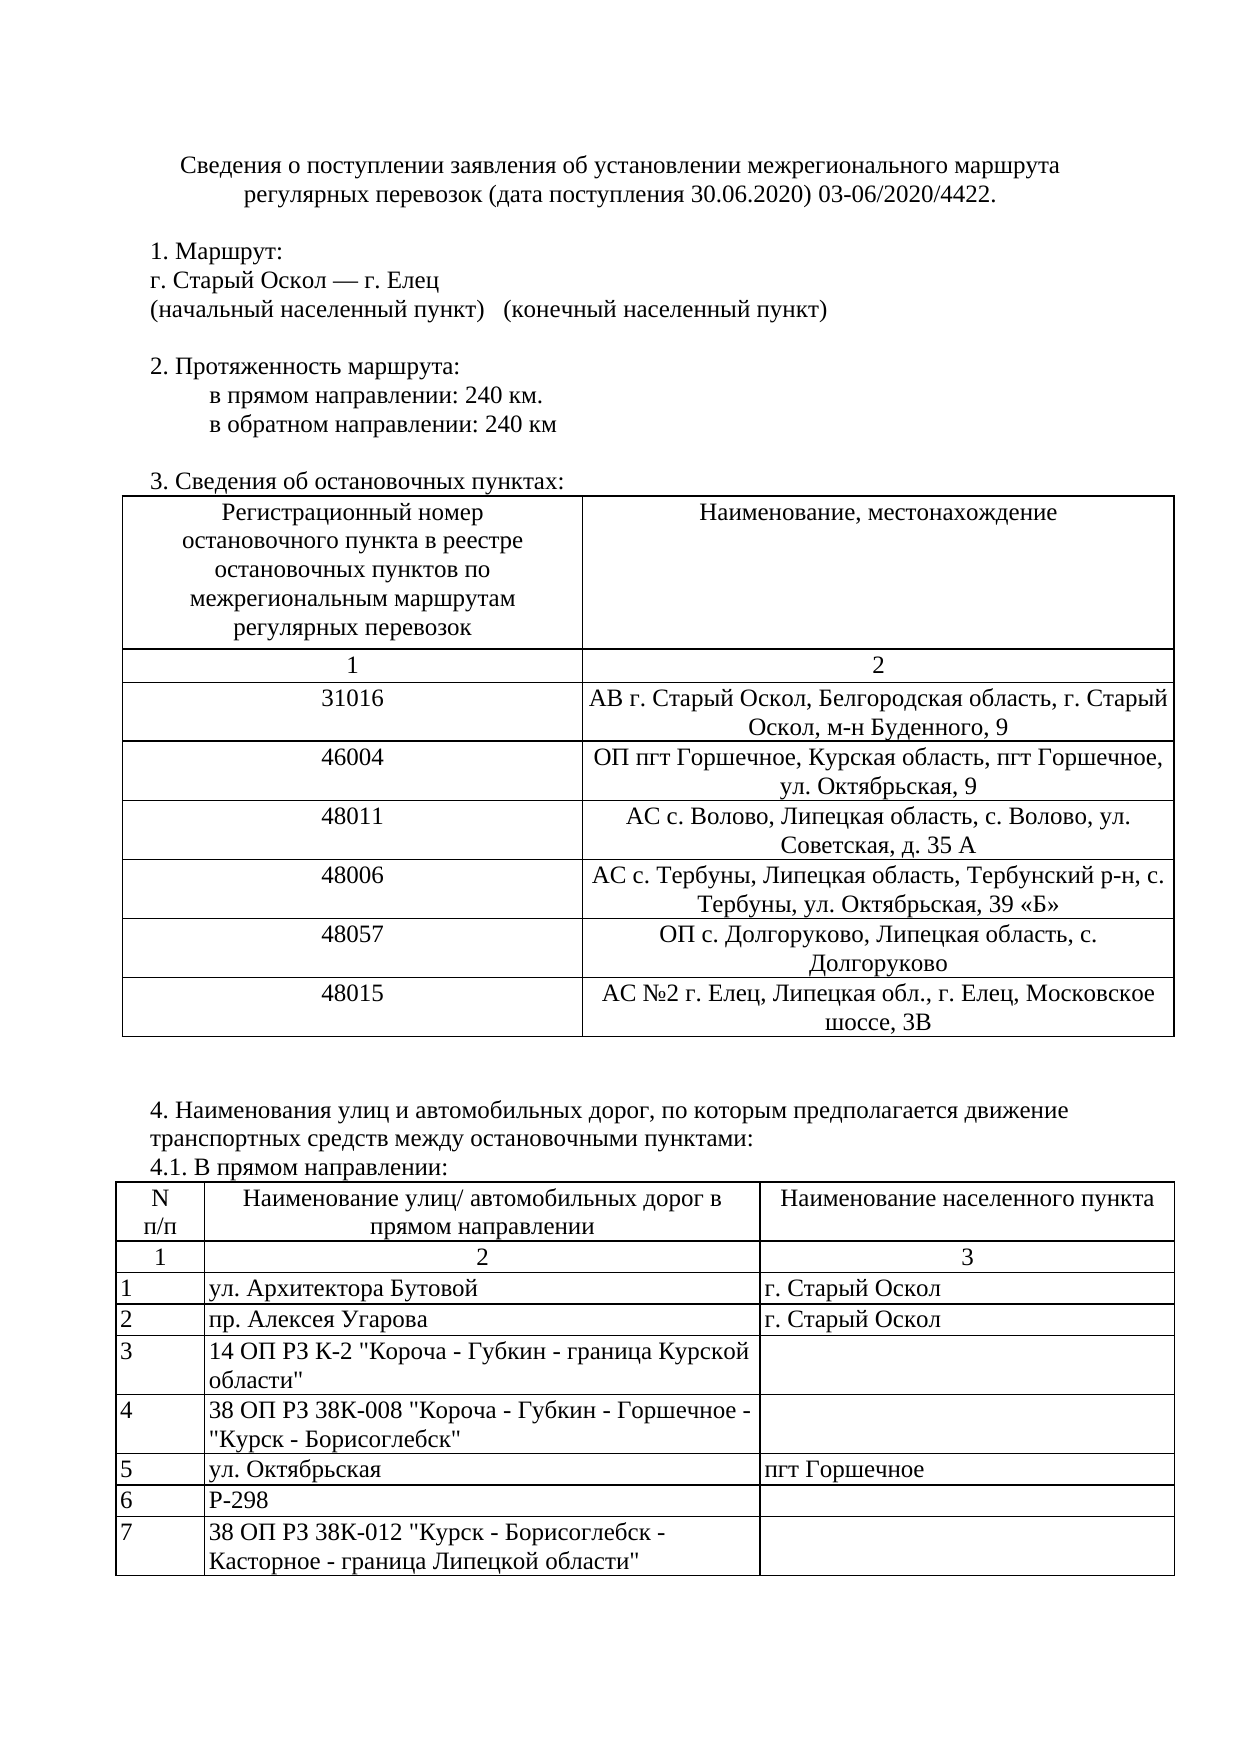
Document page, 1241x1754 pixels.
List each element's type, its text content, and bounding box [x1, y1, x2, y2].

table_cell пр. Алексея Угарова [205, 1305, 759, 1334]
text (начальный населенный пункт) (конечный населенный пункт) [150, 294, 1090, 322]
text в прямом направлении: 240 км. [150, 380, 1090, 409]
table_cell Р-298 [205, 1486, 759, 1516]
table_cell ул. Октябрьская [205, 1454, 759, 1484]
table_cell г. Старый Оскол [761, 1305, 1174, 1334]
table_header N п/п [117, 1183, 204, 1240]
table_cell ул. Архитектора Бутовой [205, 1273, 759, 1303]
text 3. Сведения об остановочных пунктах: [150, 466, 1090, 495]
table_cell 3 [117, 1336, 204, 1393]
table_cell 1 [123, 650, 582, 681]
text Сведения о поступлении заявления об установлении межрегионального маршрута регулярных перевозок (дата поступления 30.06.2020) 03-06/2020/4422. [150, 150, 1090, 207]
table_cell [761, 1517, 1174, 1574]
table_cell [761, 1336, 1174, 1393]
table_header Наименование улиц/ автомобильных дорог в прямом направлении [205, 1183, 759, 1240]
text 4.1. В прямом направлении: [150, 1152, 1090, 1181]
table_cell 2 [583, 650, 1173, 681]
text г. Старый Оскол — г. Елец [150, 265, 1090, 294]
table_cell ОП с. Долгоруково, Липецкая область, с. Долгоруково [583, 919, 1173, 977]
table_cell АС с. Волово, Липецкая область, с. Волово, ул. Советская, д. 35 А [583, 801, 1173, 858]
table_cell 2 [205, 1242, 759, 1272]
table_cell пгт Горшечное [761, 1454, 1174, 1484]
table_cell 1 [117, 1242, 204, 1272]
table_header Наименование населенного пункта [761, 1183, 1174, 1240]
text 2. Протяженность маршрута: [150, 351, 1090, 380]
table_cell АВ г. Старый Оскол, Белгородская область, г. Старый Оскол, м-н Буденного, 9 [583, 683, 1173, 740]
table_cell г. Старый Оскол [761, 1273, 1174, 1303]
table_cell 6 [117, 1486, 204, 1516]
table_cell АС №2 г. Елец, Липецкая обл., г. Елец, Московское шоссе, 3В [583, 978, 1173, 1036]
table_cell АС с. Тербуны, Липецкая область, Тербунский р-н, с. Тербуны, ул. Октябрьская, 39 «Б» [583, 860, 1173, 918]
table_cell 1 [117, 1273, 204, 1303]
table_header Регистрационный номер остановочного пункта в реестре остановочных пунктов по межрегиональным маршрутам регулярных перевозок [123, 497, 582, 648]
table_cell 2 [117, 1305, 204, 1334]
table_cell 38 ОП РЗ 38К-012 "Курск - Борисоглебск - Касторное - граница Липецкой области" [205, 1517, 759, 1574]
table_cell 48015 [123, 978, 582, 1036]
table_header Наименование, местонахождение [583, 497, 1173, 648]
table_cell [761, 1486, 1174, 1516]
table_cell [761, 1395, 1174, 1453]
text 4. Наименования улиц и автомобильных дорог, по которым предполагается движение транспортных средств между остановочными пунктами: [150, 1095, 1090, 1152]
table_cell ОП пгт Горшечное, Курская область, пгт Горшечное, ул. Октябрьская, 9 [583, 742, 1173, 799]
table_cell 4 [117, 1395, 204, 1453]
table_cell 48057 [123, 919, 582, 977]
table_cell 48011 [123, 801, 582, 858]
table_cell 38 ОП РЗ 38К-008 "Короча - Губкин - Горшечное - "Курск - Борисоглебск" [205, 1395, 759, 1453]
table_cell 48006 [123, 860, 582, 918]
text в обратном направлении: 240 км [150, 409, 1090, 437]
table_cell 5 [117, 1454, 204, 1484]
table_cell 46004 [123, 742, 582, 799]
table_cell 7 [117, 1517, 204, 1574]
table_cell 14 ОП РЗ К-2 "Короча - Губкин - граница Курской области" [205, 1336, 759, 1393]
table_cell 3 [761, 1242, 1174, 1272]
text 1. Маршрут: [150, 236, 1090, 265]
table_cell 31016 [123, 683, 582, 740]
